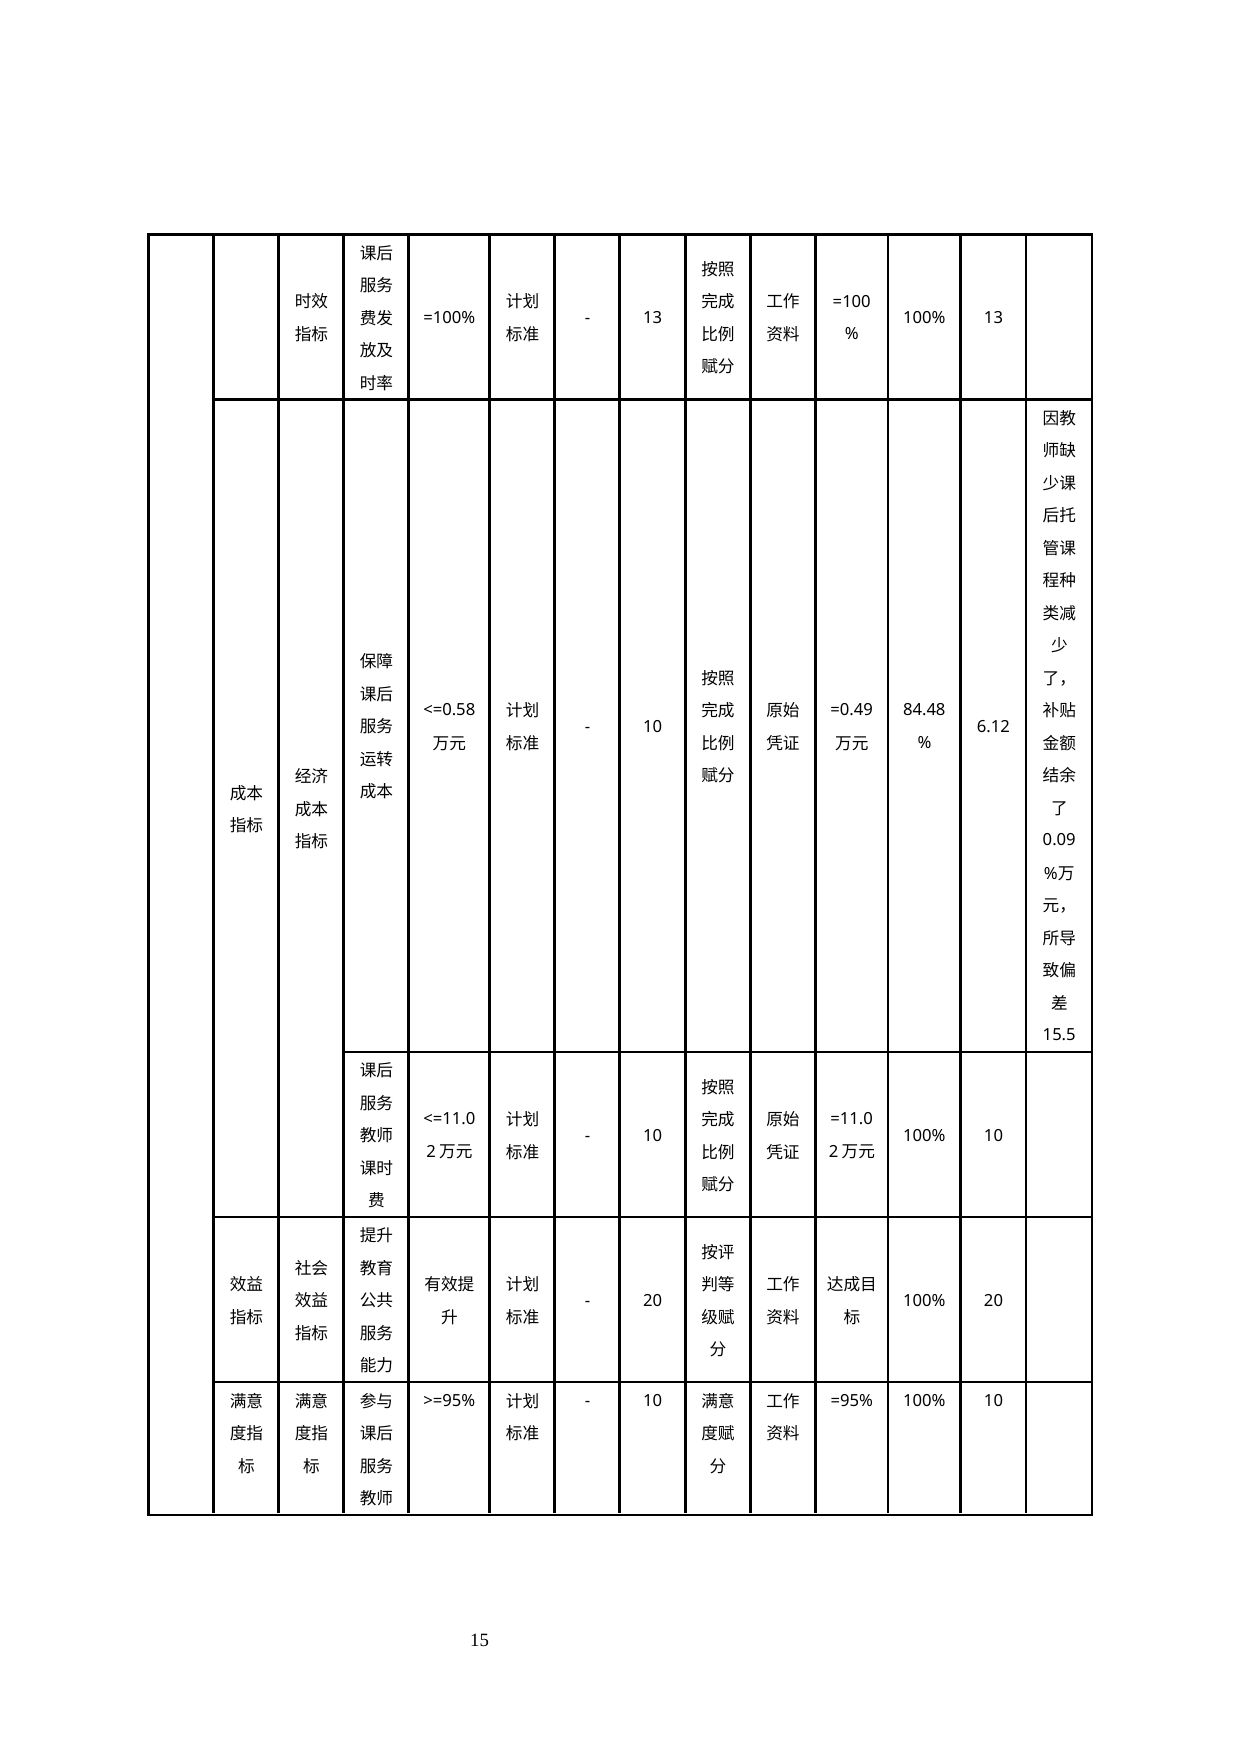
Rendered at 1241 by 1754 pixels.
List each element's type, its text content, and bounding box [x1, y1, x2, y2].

table_cell 10 [962, 1053, 1025, 1216]
table_cell 计划标准 [491, 236, 553, 398]
table_cell 10 [621, 401, 684, 1051]
table_cell 13 [621, 236, 684, 398]
table_cell 按照完成比例赋分 [687, 401, 749, 1051]
table_cell 10 [621, 1383, 684, 1513]
table_cell 工作资料 [752, 1383, 814, 1513]
table_cell 提升教育公共服务能力 [345, 1218, 407, 1381]
table_cell 课后服务教师课时费 [345, 1053, 407, 1216]
table_cell 保障课后服务运转成本 [345, 401, 407, 1051]
table_cell 6.12 [962, 401, 1025, 1051]
table_cell =95% [817, 1383, 887, 1513]
table_cell 按照完成比例赋分 [687, 236, 749, 398]
table_cell 100% [889, 1218, 959, 1381]
table_cell 课后服务费发放及时率 [345, 236, 407, 398]
table_cell 社会效益指标 [280, 1218, 342, 1381]
table_cell 因教师缺少课后托管课程种类减少了，补贴金额结余了0.09%万元，所导致偏差15.5 [1027, 401, 1091, 1051]
table_cell 满意度指标 [280, 1383, 342, 1513]
table_cell - [556, 1053, 618, 1216]
table_cell 20 [962, 1218, 1025, 1381]
table_cell 参与课后服务教师满意度 [345, 1383, 407, 1513]
table_cell - [556, 401, 618, 1051]
table_cell 成本指标 [215, 401, 277, 1216]
table_cell 84.48% [889, 401, 959, 1051]
table_cell 13 [962, 236, 1025, 398]
table_cell 100% [889, 1053, 959, 1216]
table_cell 原始凭证 [752, 1053, 814, 1216]
table_cell - [556, 236, 618, 398]
table_cell - [556, 1383, 618, 1513]
table_cell 时效指标 [280, 236, 342, 398]
table_cell 20 [621, 1218, 684, 1381]
table_cell =0.49万元 [817, 401, 887, 1051]
table_cell 工作资料 [752, 1218, 814, 1381]
table_cell 100% [889, 236, 959, 398]
table_cell 按评判等级赋分 [687, 1218, 749, 1381]
table_cell 计划标准 [491, 1053, 553, 1216]
table_cell 原始凭证 [752, 401, 814, 1051]
table_cell 经济成本指标 [280, 401, 342, 1216]
table_cell 有效提升 [410, 1218, 488, 1381]
table_cell <=11.02万元 [410, 1053, 488, 1216]
table_cell 计划标准 [491, 1218, 553, 1381]
table_cell 达成目标 [817, 1218, 887, 1381]
table_cell <=0.58万元 [410, 401, 488, 1051]
table_cell 满意度指标 [215, 1383, 277, 1513]
table_cell 计划标准 [491, 401, 553, 1051]
table_cell 按照完成比例赋分 [687, 1053, 749, 1216]
table_cell >=95% [410, 1383, 488, 1513]
table_cell 工作资料 [752, 236, 814, 398]
table_cell 100% [889, 1383, 959, 1513]
table_cell 效益指标 [215, 1218, 277, 1381]
table_cell 10 [962, 1383, 1025, 1513]
table_cell 10 [621, 1053, 684, 1216]
table_cell [1027, 1218, 1091, 1381]
table_cell [1027, 1383, 1091, 1513]
table_cell 满意度赋分 [687, 1383, 749, 1513]
table_cell =100% [410, 236, 488, 398]
table_cell =100% [817, 236, 887, 398]
table_cell [1027, 236, 1091, 398]
table_cell 计划标准 [491, 1383, 553, 1513]
table_cell =11.02万元 [817, 1053, 887, 1216]
table_cell [1027, 1053, 1091, 1216]
table_cell - [556, 1218, 618, 1381]
